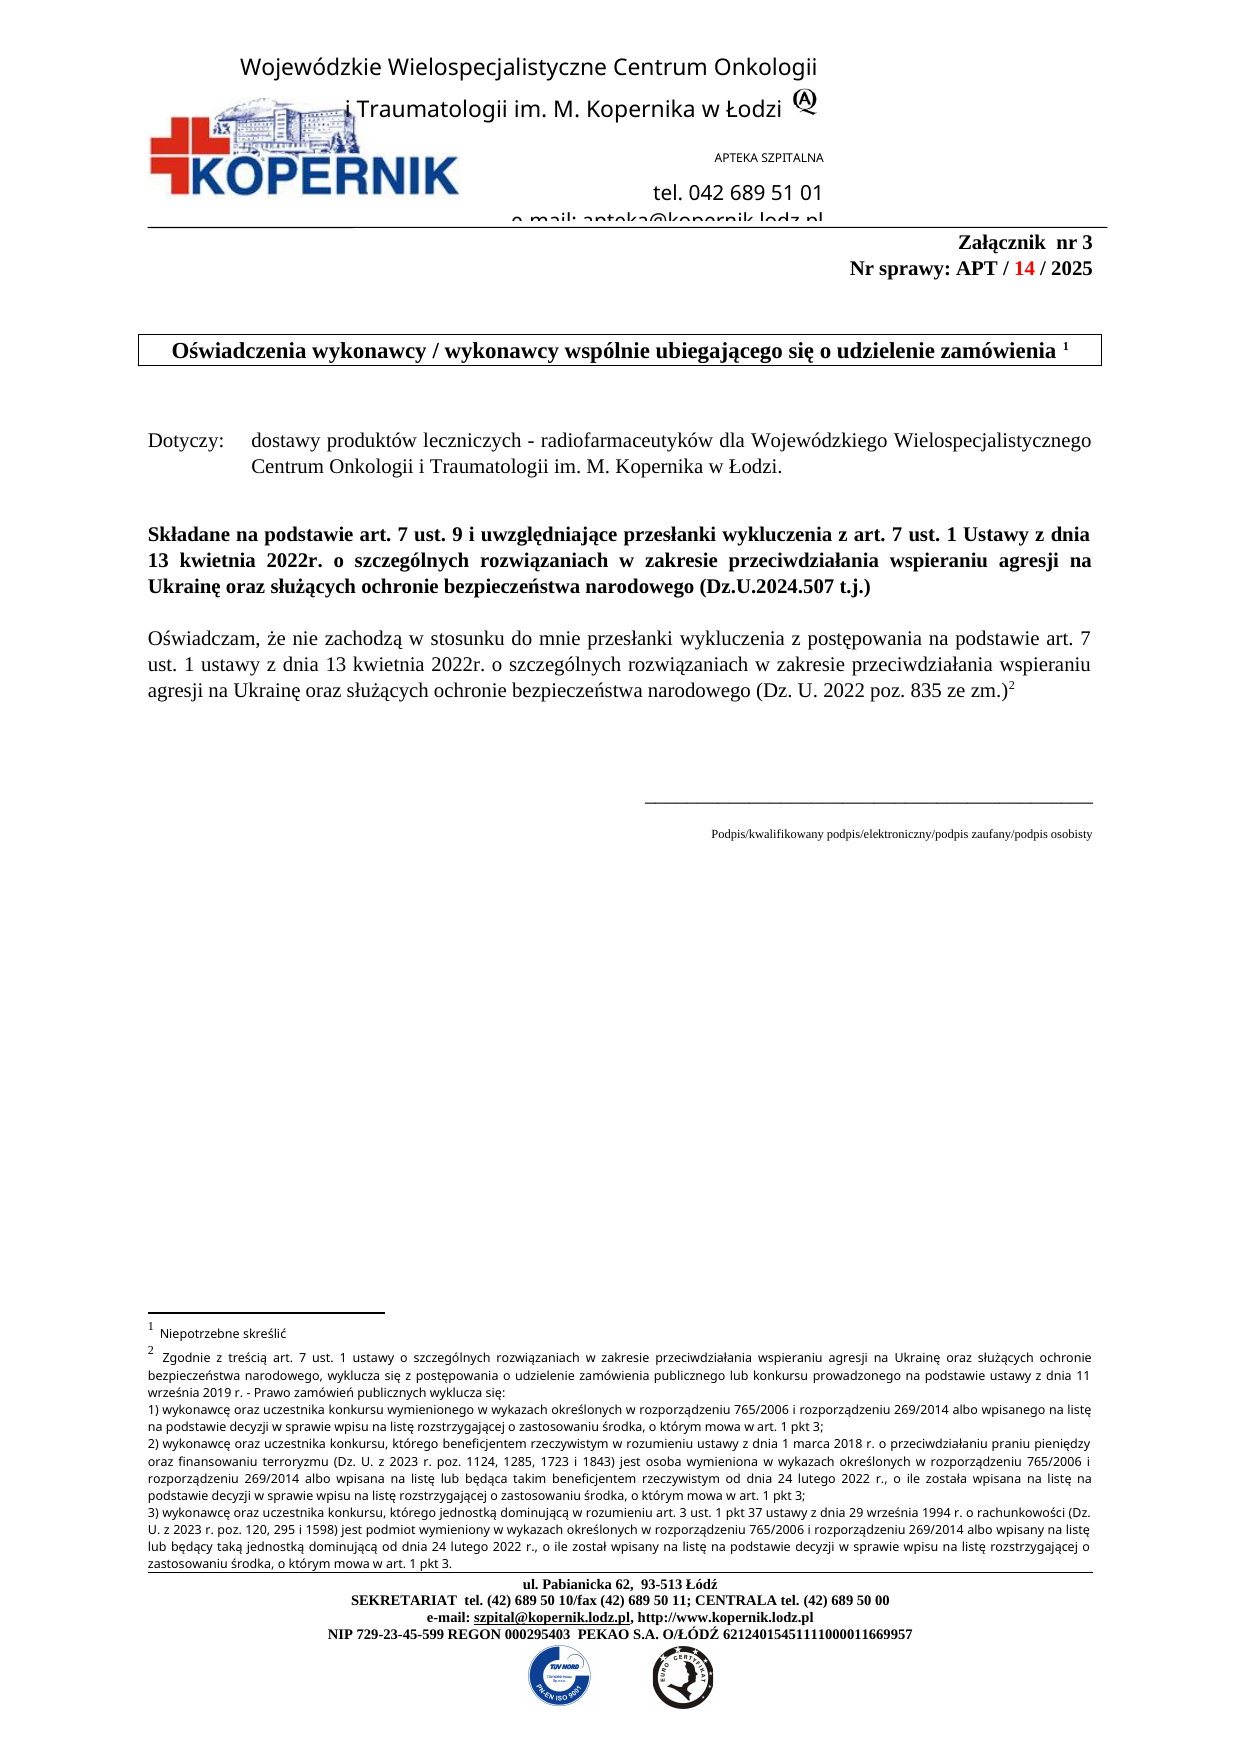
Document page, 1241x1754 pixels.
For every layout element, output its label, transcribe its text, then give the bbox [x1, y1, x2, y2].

text Nr sprawy: APT / 14 / 2025 [369, 256, 1093, 280]
text Oświadczam, że nie zachodzą w stosunku do mnie przesłanki wykluczenia z postępowania na podstawie art. 7 ust. 1 ustawy z dnia 13 kwietnia 2022r. o szczególnych rozwiązaniach w zakresie przeciwdziałania wspieraniu agresji na Ukrainę oraz służących ochronie bezpieczeństwa narodowego (Dz. U. 2022 poz. 835 ze zm.) [148, 626, 1093, 702]
text Składane na podstawie art. 7 ust. 9 i uwzględniające przesłanki wykluczenia z art. 7 ust. 1 Ustawy z dnia 13 kwietnia 2022r. o szczególnych rozwiązaniach w zakresie przeciwdziałania wspieraniu agresji na Ukrainę oraz służących ochronie bezpieczeństwa narodowego (Dz.U.2024.507 t.j.) [148, 522, 1093, 598]
text ___________________________________________ [148, 782, 1093, 806]
picture [788, 82, 824, 118]
text Oświadczenia wykonawcy / wykonawcy wspólnie ubiegającego się o udzielenie zamówienia [139, 335, 1101, 365]
text Podpis/kwalifikowany podpis/elektroniczny/podpis zaufany/podpis osobisty [148, 827, 1093, 841]
text Dotyczy: dostawy produktów leczniczych - radiofarmaceutyków dla Wojewódzkiego Wielospecjalistycznego Centrum Onkologii i Traumatologii im. M. Kopernika w Łodzi. [148, 428, 1093, 478]
picture [147, 98, 369, 199]
picture [526, 1642, 596, 1709]
picture [652, 1645, 714, 1709]
text Załącznik nr 3 [369, 72, 1093, 254]
